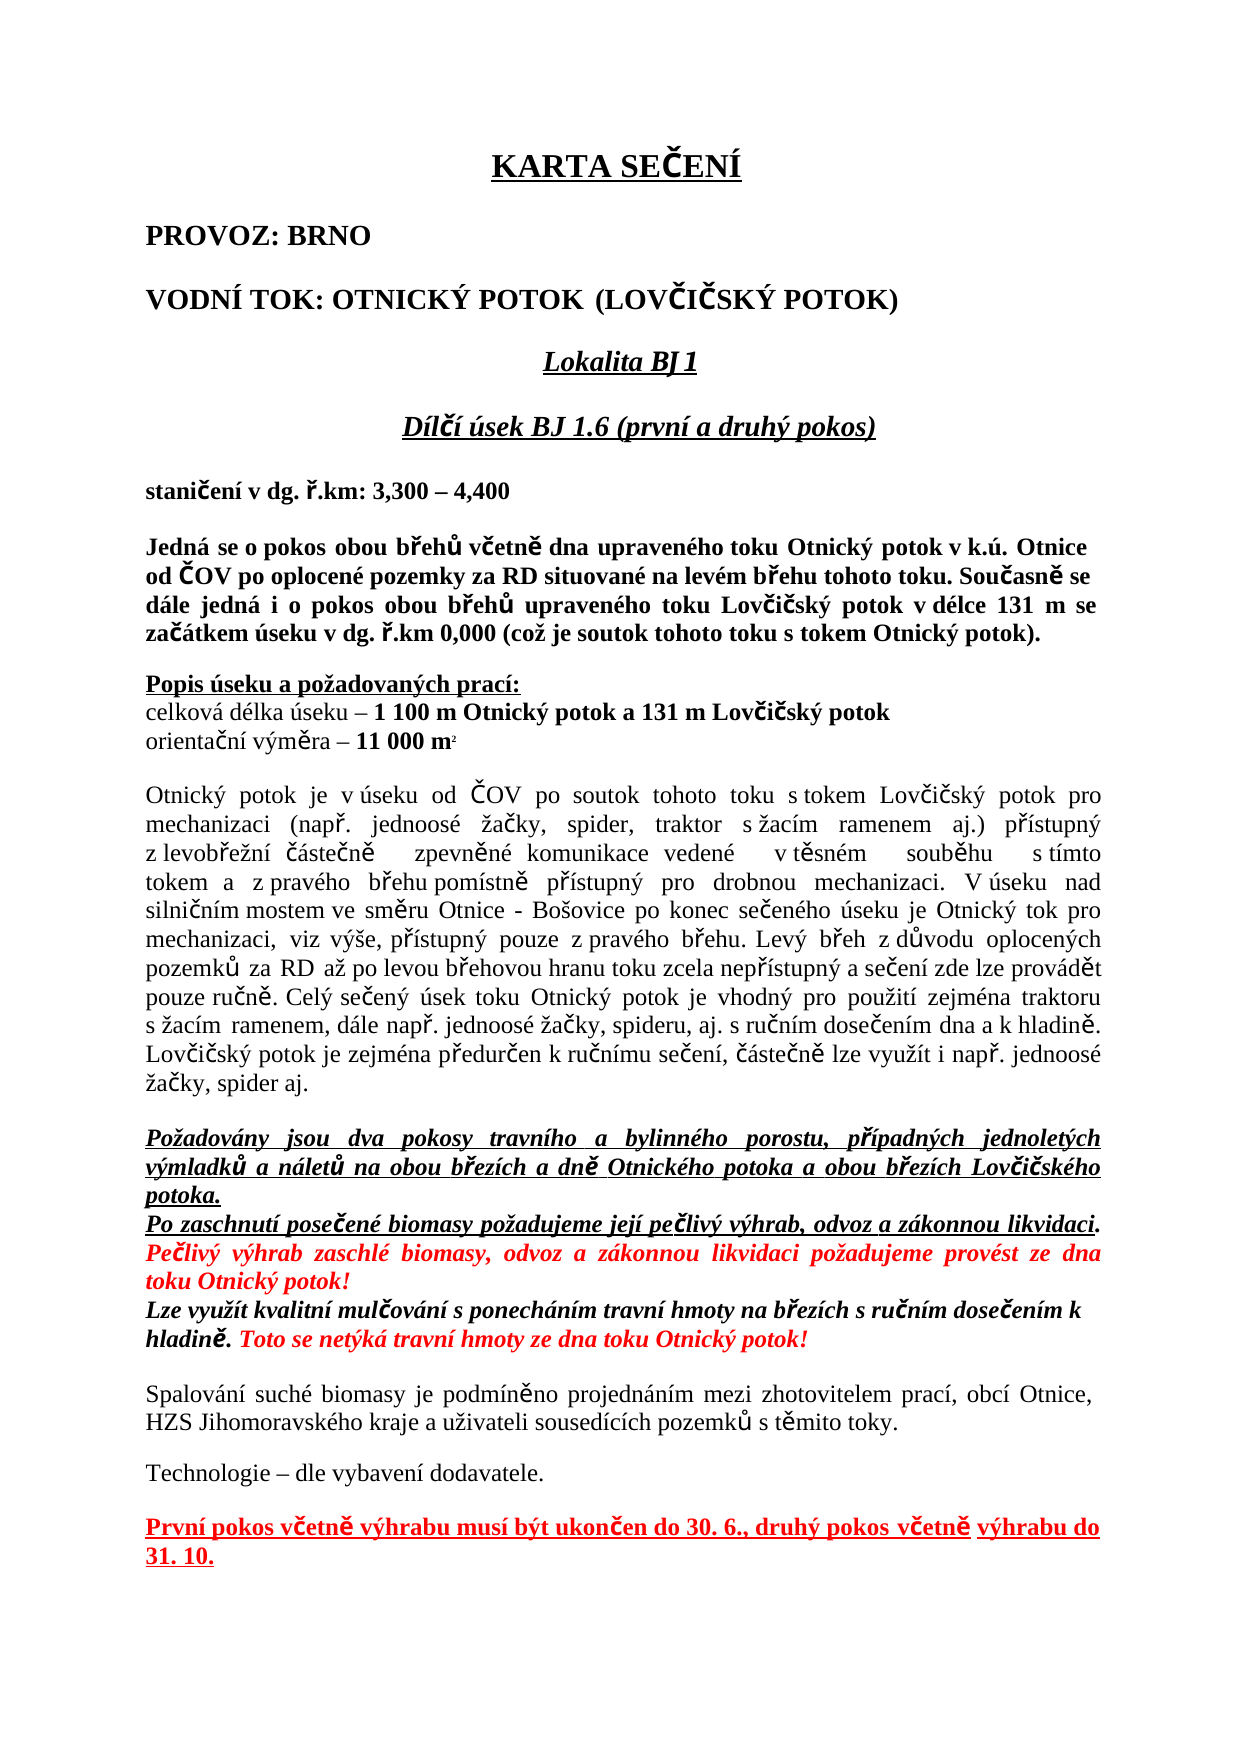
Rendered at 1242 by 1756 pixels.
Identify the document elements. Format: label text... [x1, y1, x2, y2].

text Jedná se o pokos obou břehů včetně dna upraveného toku Otnický potok vk.ú. Otnice od ČOV po oplocené pozemky zaRD situované na levém břehu tohoto toku. Současně se dále jedná i o pokosobou břehů upraveného toku Lovčičský potok vdélce 131 m se začátkem úseku vdg. ř.km 0,000 (což je soutok tohoto toku stokem Otnický potok). [145, 533, 1101, 648]
text Po zaschnutí posečené biomasy požadujeme její pečlivý výhrab, odvoza zákonnou likvidaci. Pečlivý výhrab zaschlé biomasy, odvoz a zákonnou likvidaci požadujeme provést ze dna toku Otnický potok! [145, 1209, 1101, 1295]
text VODNÍ TOK: OTNICKÝ POTOK(LOVČIČSKÝ POTOK) [145, 278, 1189, 318]
text Lokalita BJ 1 [145, 344, 1189, 379]
text Dílčí úsek BJ 1.6 (první a druhý pokos) [145, 405, 1189, 445]
text Popis úseku a požadovaných prací: [145, 669, 1189, 698]
text První pokos včetně výhrabu musí být ukončen do 30. 6., druhý pokosvčetně výhrabu do 31. 10. [145, 1513, 1101, 1570]
text Spalování suché biomasy je podmíněno projednáním mezi zhotovitelem prací, obcí Otnice, HZS Jihomoravského kraje a uživateli sousedících pozemků stěmito toky. [145, 1379, 1101, 1436]
text Lze využít kvalitní mulčování sponecháním travní hmoty na březích sručním dosečením k hladině.Toto se netýká travní hmoty zedna toku Otnický potok! [145, 1295, 1101, 1353]
text KARTA SEČENÍ [145, 142, 1189, 188]
text Požadovány jsou dva pokosytravního a bylinného porostu, případných jednoletých výmladků a náletů na obou březícha dněOtnickéhopotoka a obou březíchLovčičského potoka. [145, 1178, 1101, 1209]
text Technologie–dle vybavení dodavatele. [145, 1458, 1189, 1486]
text PROVOZ: BRNO [145, 218, 1189, 252]
text Požadovány jsou dva pokosytravního a bylinného porostu, případných jednoletých výmladků a náletů na obou březícha dněOtnickéhopotoka a obou březíchLovčičského potoka. [145, 1149, 1101, 1177]
text Požadovány jsou dva pokosytravního a bylinného porostu, případných jednoletých výmladků a náletů na obou březícha dněOtnickéhopotoka a obou březíchLovčičského potoka. [145, 1123, 1101, 1148]
text celková délka úseku–1 100 mOtnický potok a 131 m Lovčičský potok orientační výměra–11000 m2 [145, 698, 1101, 755]
text staničení vdg. ř.km:3,300–4,400 [145, 472, 1189, 507]
text Otnický potok je vúseku od ČOV posoutok tohoto toku stokem Lovčičský potokpro mechanizaci(např. jednoosé žačky, spider, traktor sžacím ramenem aj.)přístupný zlevobřežníčástečně zpevněnékomunikacevedené vtěsném souběhu stímto tokema zpravého břehupomístně přístupný pro drobnou mechanizaci. Vúseku nad silničním mostem ve směru Otnice-Bošovicepo konec sečeného úseku jeOtnický tok pro mechanizaci, viz výše,přístupný pouze zpravého břehu.Levý břeh zdůvodu oplocených pozemků za RD až po levou břehovou hranu toku zcela nepřístupný a sečení zde lze provádět pouze ručně.Celý sečený úsektoku Otnický potokje vhodný pro použití zejména traktoru sžacím ramenem, dálenapř. jednoosé žačky, spideru, aj. sručním dosečenímdna a k hladině. Lovčičský potok je zejména předurčen kručnímu sečení, částečně lze využít i např. jednoosé žačky, spideraj. [145, 781, 1101, 1097]
